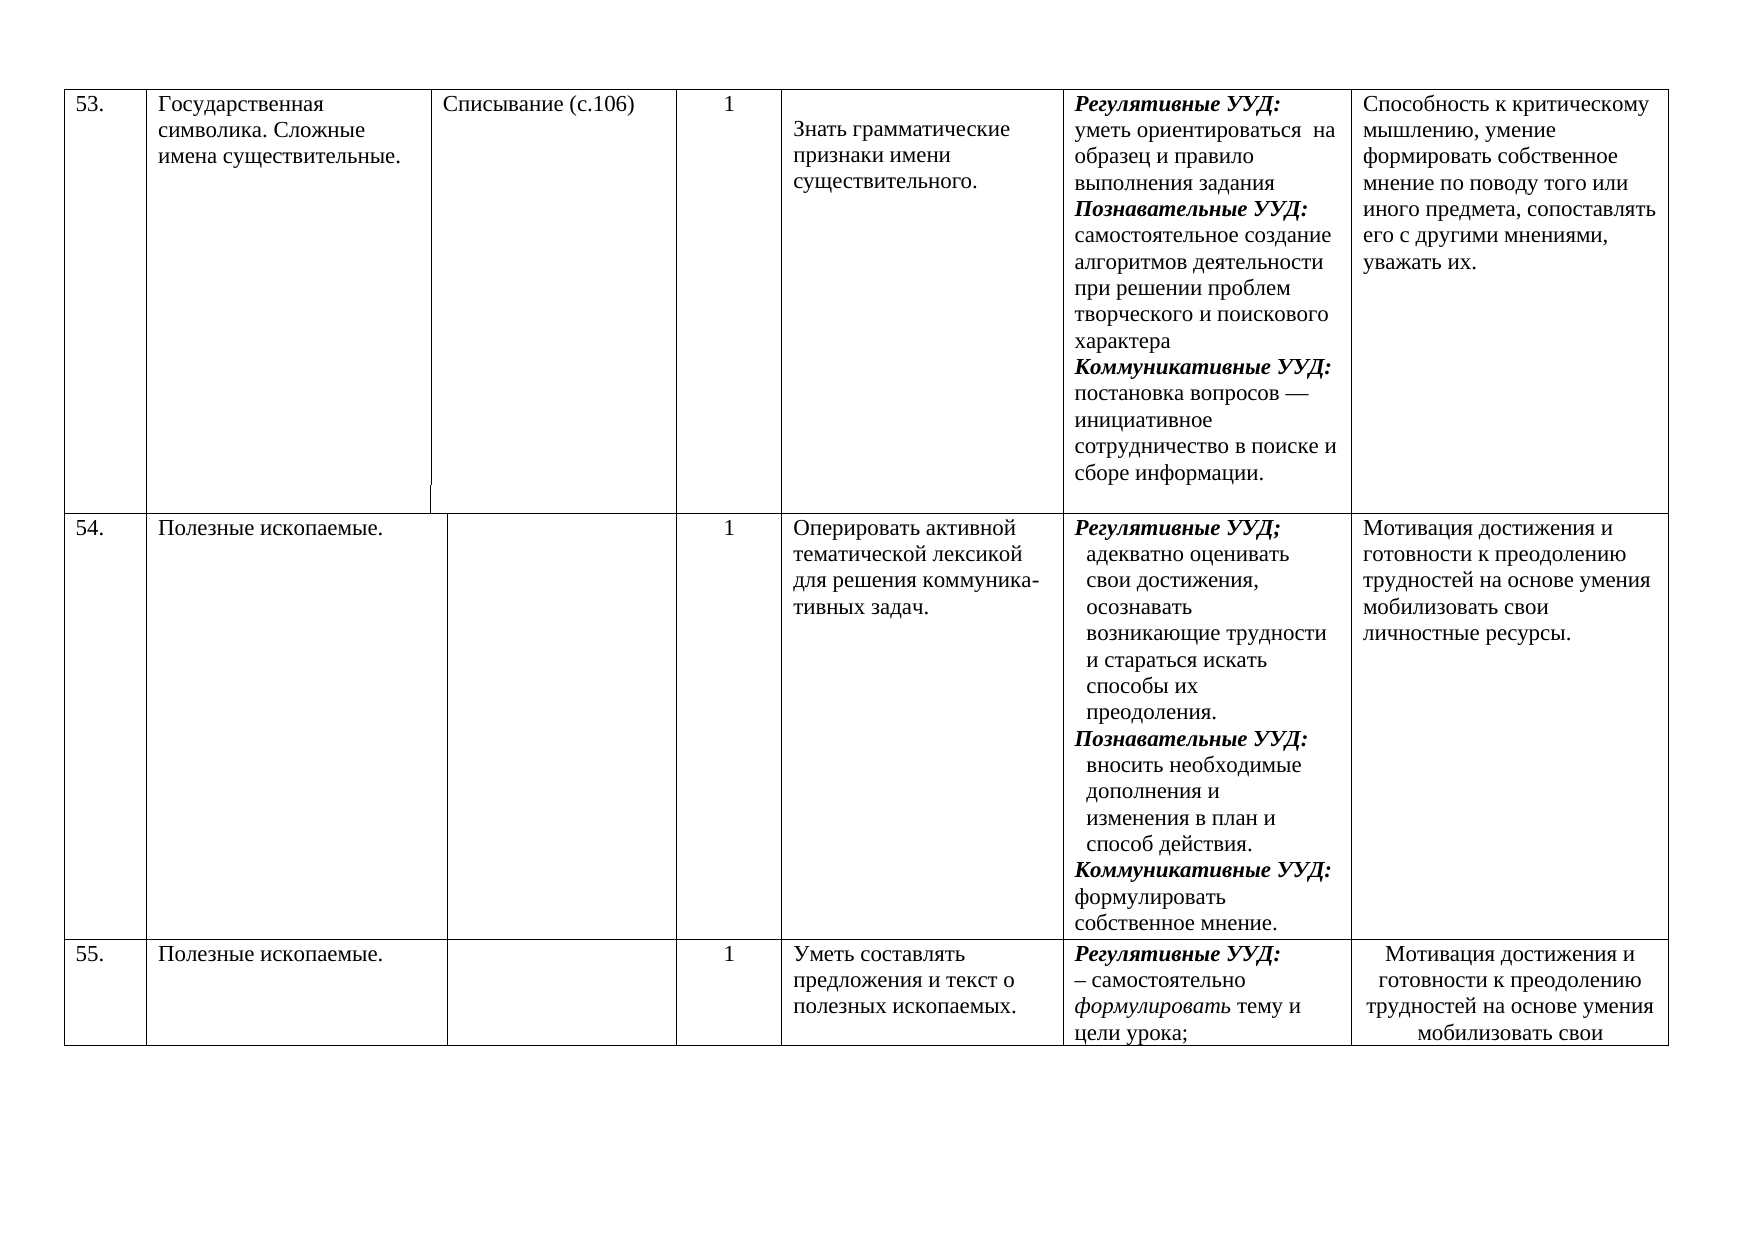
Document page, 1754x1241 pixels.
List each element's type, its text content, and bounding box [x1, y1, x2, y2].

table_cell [1064, 940, 1351, 1045]
table_cell [448, 514, 676, 939]
table_cell Регулятивные УУД; адекватно оценивать свои достижения, осознавать возникающие трудности и стараться искать способы их преодоления. Познавательные УУД: вносить необходимые дополнения и изменения в план и способ действия. Коммуникативные УУД: формулировать собственное мнение. [1064, 514, 1351, 939]
table_cell Регулятивные УУД: уметь ориентироваться на образец и правило выполнения задания Познавательные УУД: самостоятельное создание алгоритмов деятельности при решении проблем творческого и поискового характера Коммуникативные УУД: постановка вопросов — инициативное сотрудничество в поиске и сборе информации. [1064, 90, 1351, 513]
table_cell 54. [65, 514, 146, 939]
table_cell 53. [65, 90, 146, 513]
table_cell 1 [677, 514, 781, 939]
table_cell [1352, 940, 1668, 1045]
table_cell 1 [677, 940, 781, 1045]
table_cell Знать грамматические признаки имени существительного. [782, 90, 1063, 485]
table_cell Мотивация достижения и готовности к преодолению трудностей на основе умения мобилизовать свои личностные ресурсы. [1352, 514, 1668, 939]
table_cell 55. [65, 940, 146, 1045]
table_cell Списывание (с.106) [432, 90, 676, 485]
table_cell [448, 940, 676, 1045]
table_cell 1 [677, 90, 781, 485]
table_cell [782, 485, 1063, 513]
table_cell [782, 940, 1063, 1045]
table_cell Государственная символика. Сложные имена существительные. [147, 90, 431, 485]
table_cell Способность к критическому мышлению, умение формировать собственное мнение по поводу того или иного предмета, сопоставлять его с другими мнениями, уважать их. [1352, 90, 1668, 513]
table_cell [147, 940, 447, 1045]
table_cell [147, 485, 430, 513]
table_cell Полезные ископаемые. [147, 514, 447, 939]
table_cell [431, 485, 676, 513]
table_cell Оперировать активной тематической лексикой для решения коммуникативных задач. [782, 514, 1063, 939]
table_cell [677, 485, 781, 513]
